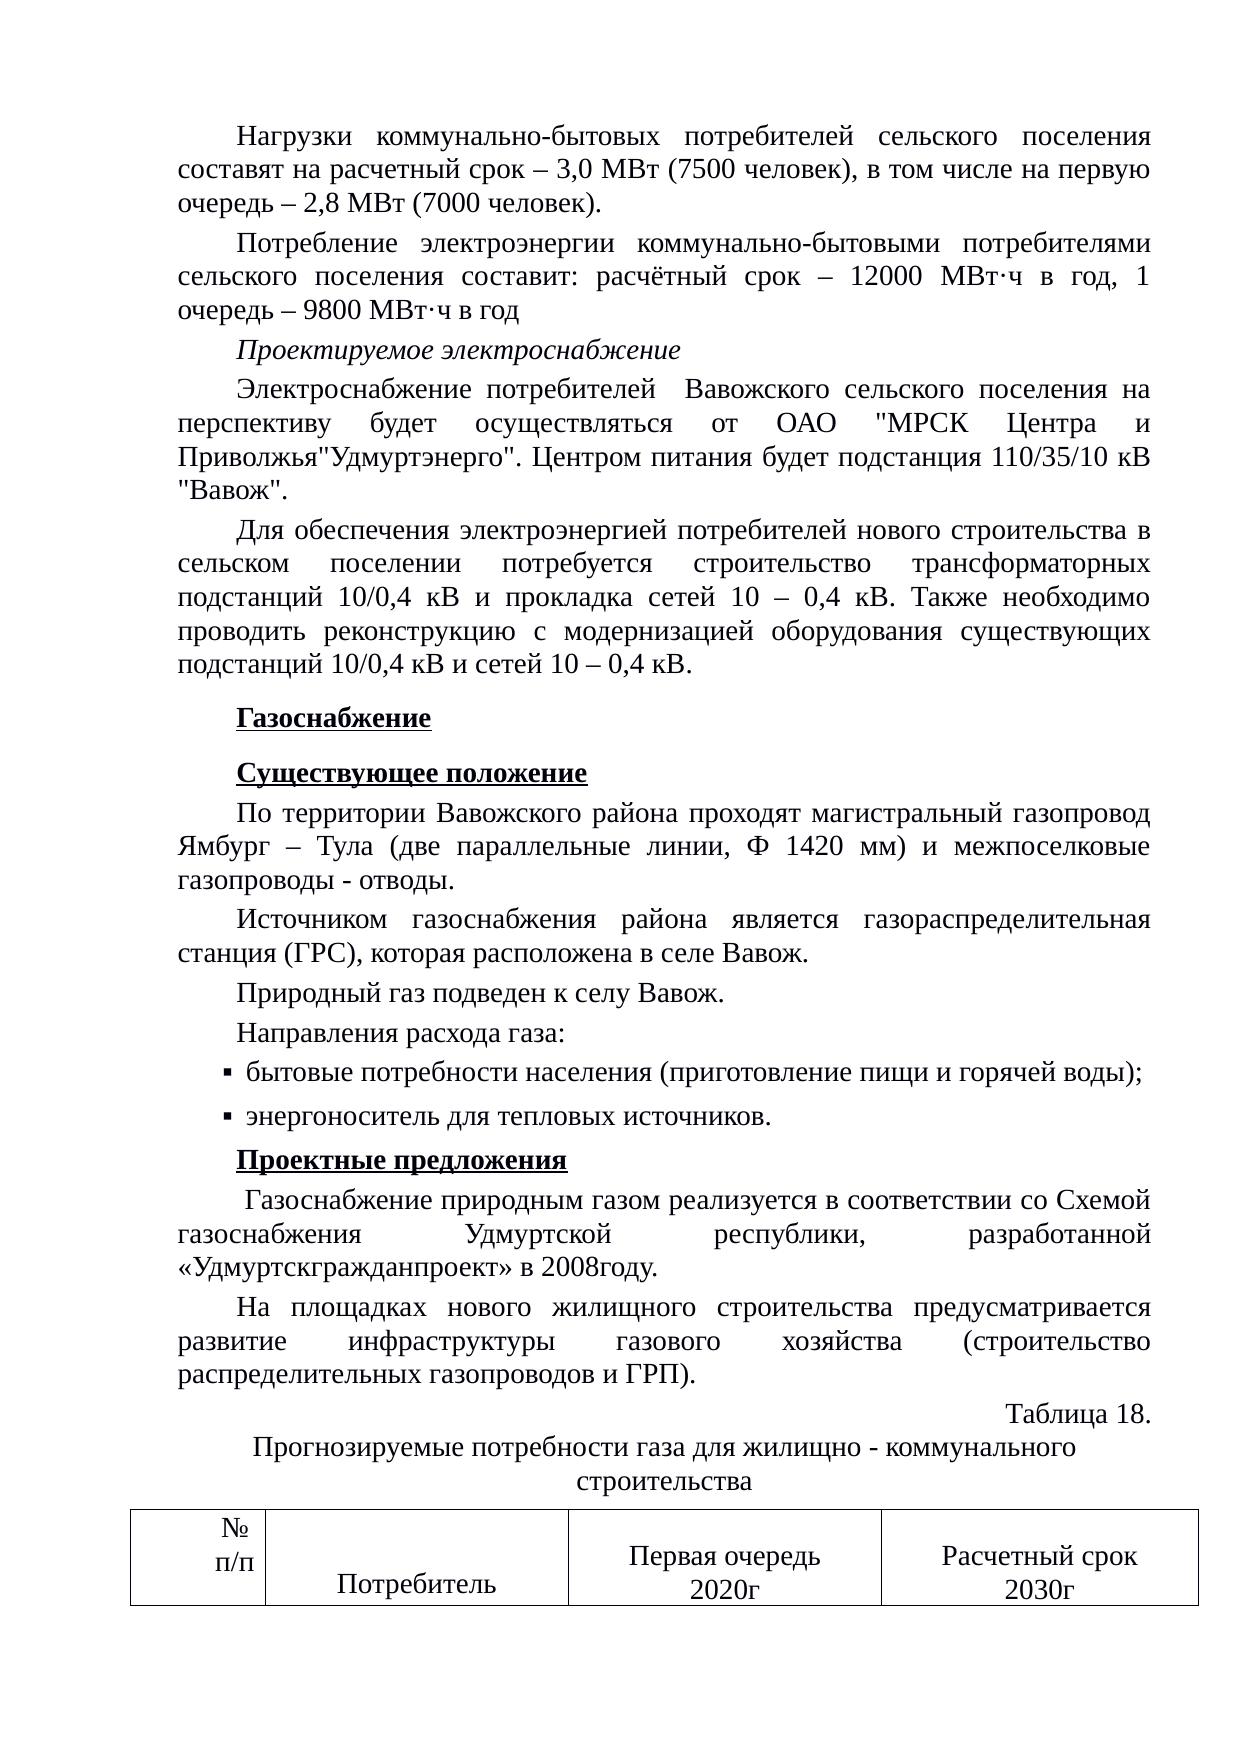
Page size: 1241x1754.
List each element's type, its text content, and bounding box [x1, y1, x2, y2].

text Газоснабжение [177, 701, 1152, 734]
text Нагрузки коммунально-бытовых потребителей сельского поселения составят на расчетный срок – 3,0 МВт (7500 человек), в том числе на первую очередь – 2,8 МВт (7000 человек). [177, 118, 1152, 219]
table_header Потребитель [266, 1510, 568, 1605]
text Направления расхода газа: [177, 1015, 1152, 1048]
table_header Первая очередь 2020г [569, 1510, 881, 1605]
text Источником газоснабжения района является газораспределительная станция (ГРС), которая расположена в селе Вавож. [177, 902, 1152, 969]
text Для обеспечения электроэнергией потребителей нового строительства в сельском поселении потребуется строительство трансформаторных подстанций 10/0,4 кВ и прокладка сетей 10 – 0,4 кВ. Также необходимо проводить реконструкцию с модернизацией оборудования существующих подстанций 10/0,4 кВ и сетей 10 – 0,4 кВ. [177, 512, 1152, 680]
text Существующее положение [177, 755, 1152, 788]
text Проектируемое электроснабжение [236, 332, 1093, 365]
list энергоноситель для тепловых источников. [222, 1098, 1152, 1132]
list бытовые потребности населения (приготовление пищи и горячей воды); [222, 1054, 1152, 1088]
text На площадках нового жилищного строительства предусматривается развитие инфраструктуры газового хозяйства (строительство распределительных газопроводов и ГРП). [177, 1289, 1152, 1390]
table_header № п/п [131, 1510, 265, 1605]
text Таблица 18. [177, 1396, 1152, 1429]
text Электроснабжение потребителей Вавожского сельского поселения на перспективу будет осуществляться от ОАО "МРСК Центра и Приволжья"Удмуртэнерго". Центром питания будет подстанция 110/35/10 кВ "Вавож". [177, 372, 1152, 506]
text По территории Вавожского района проходят магистральный газопровод Ямбург – Тула (две параллельные линии, Ф 1420 мм) и межпоселковые газопроводы - отводы. [177, 795, 1152, 895]
text Потребление электроэнергии коммунально-бытовыми потребителями сельского поселения составит: расчётный срок – 12000 МВт·ч в год, 1 очередь – 9800 МВт·ч в год [177, 225, 1152, 326]
text Прогнозируемые потребности газа для жилищно - коммунального строительства [177, 1429, 1152, 1497]
text Природный газ подведен к селу Вавож. [177, 975, 1152, 1008]
text Проектные предложения [236, 1142, 1093, 1176]
table_header Расчетный срок 2030г [882, 1510, 1198, 1605]
text Газоснабжение природным газом реализуется в соответствии со Схемой газоснабжения Удмуртской республики, разработанной «Удмуртскгражданпроект» в 2008году. [177, 1182, 1152, 1283]
